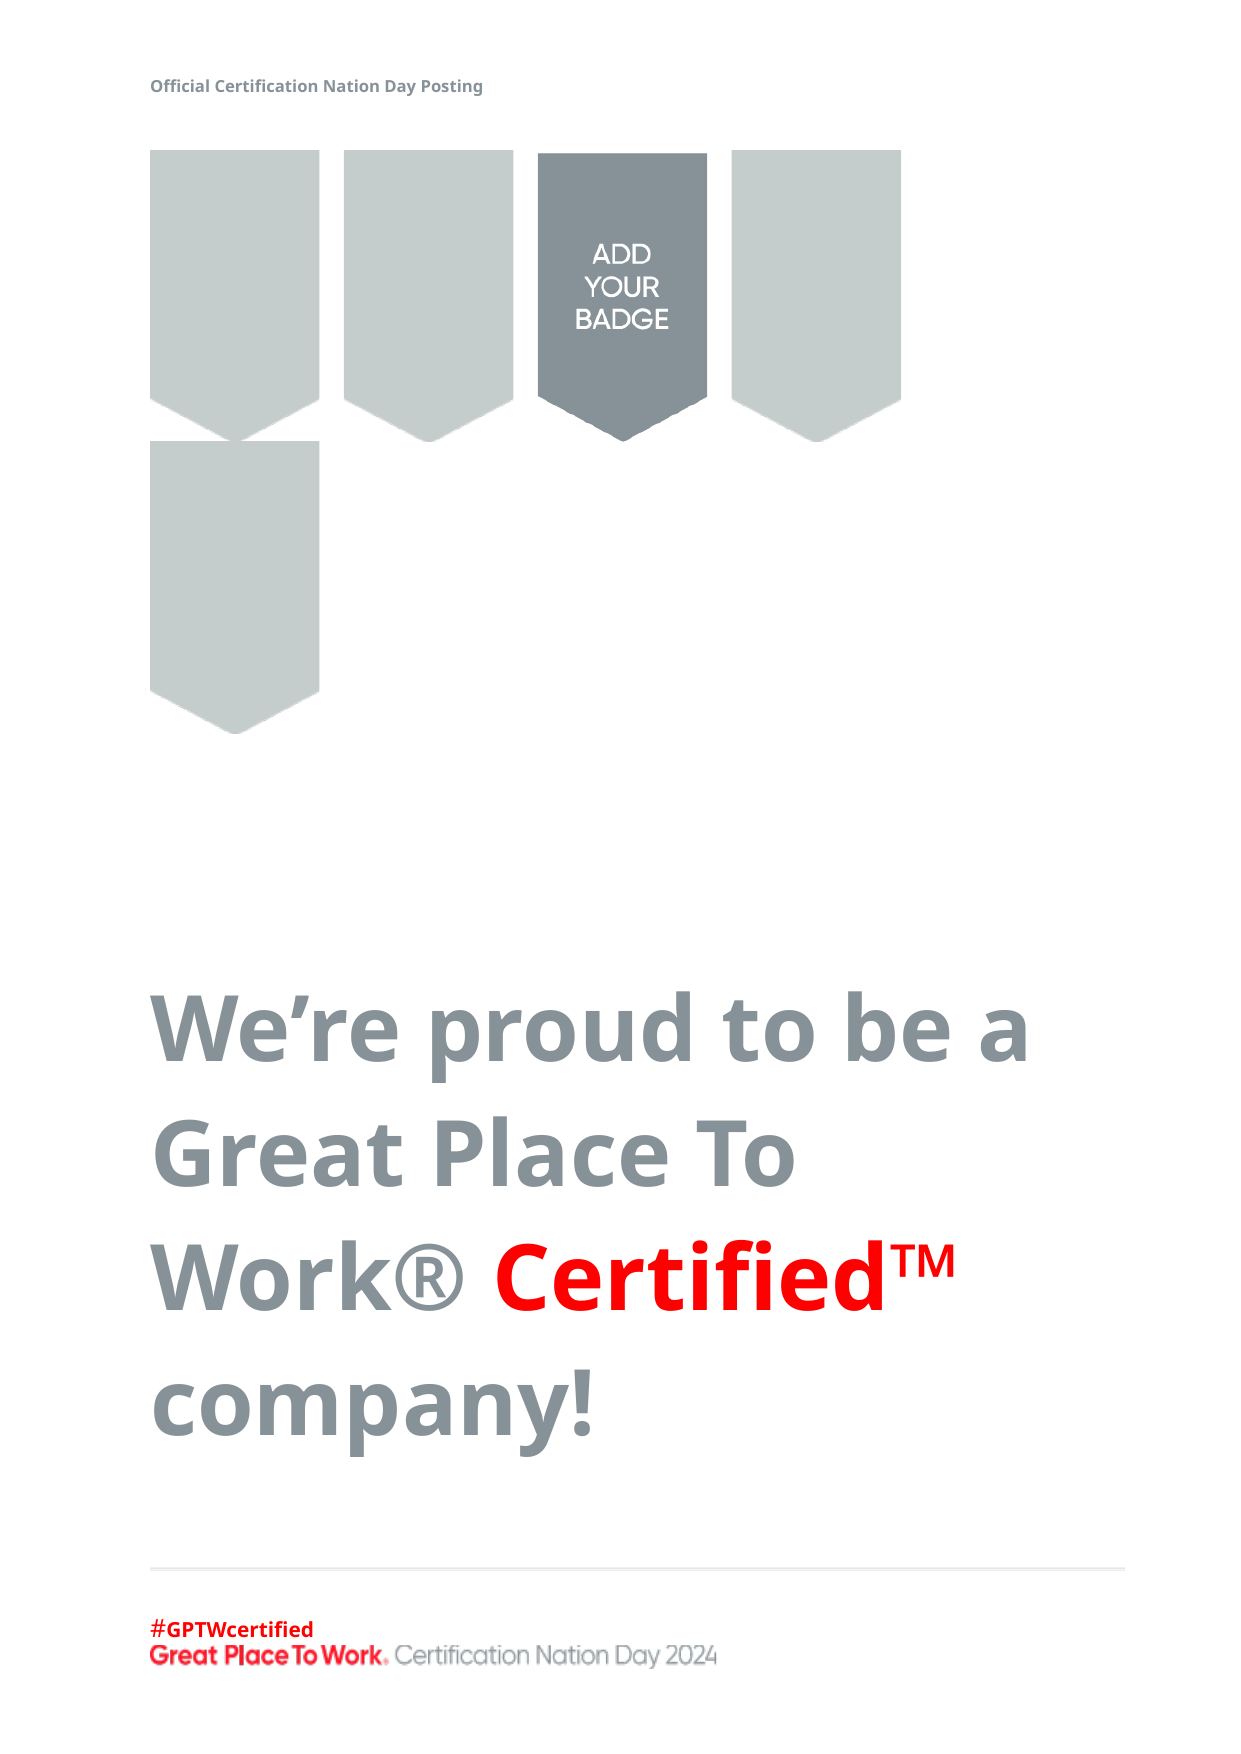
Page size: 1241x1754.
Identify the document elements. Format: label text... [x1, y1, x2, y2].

picture [537, 153, 708, 442]
text We’re proud to be a Great Place To Work®️ Certified™️ company! [150, 733, 1090, 1463]
